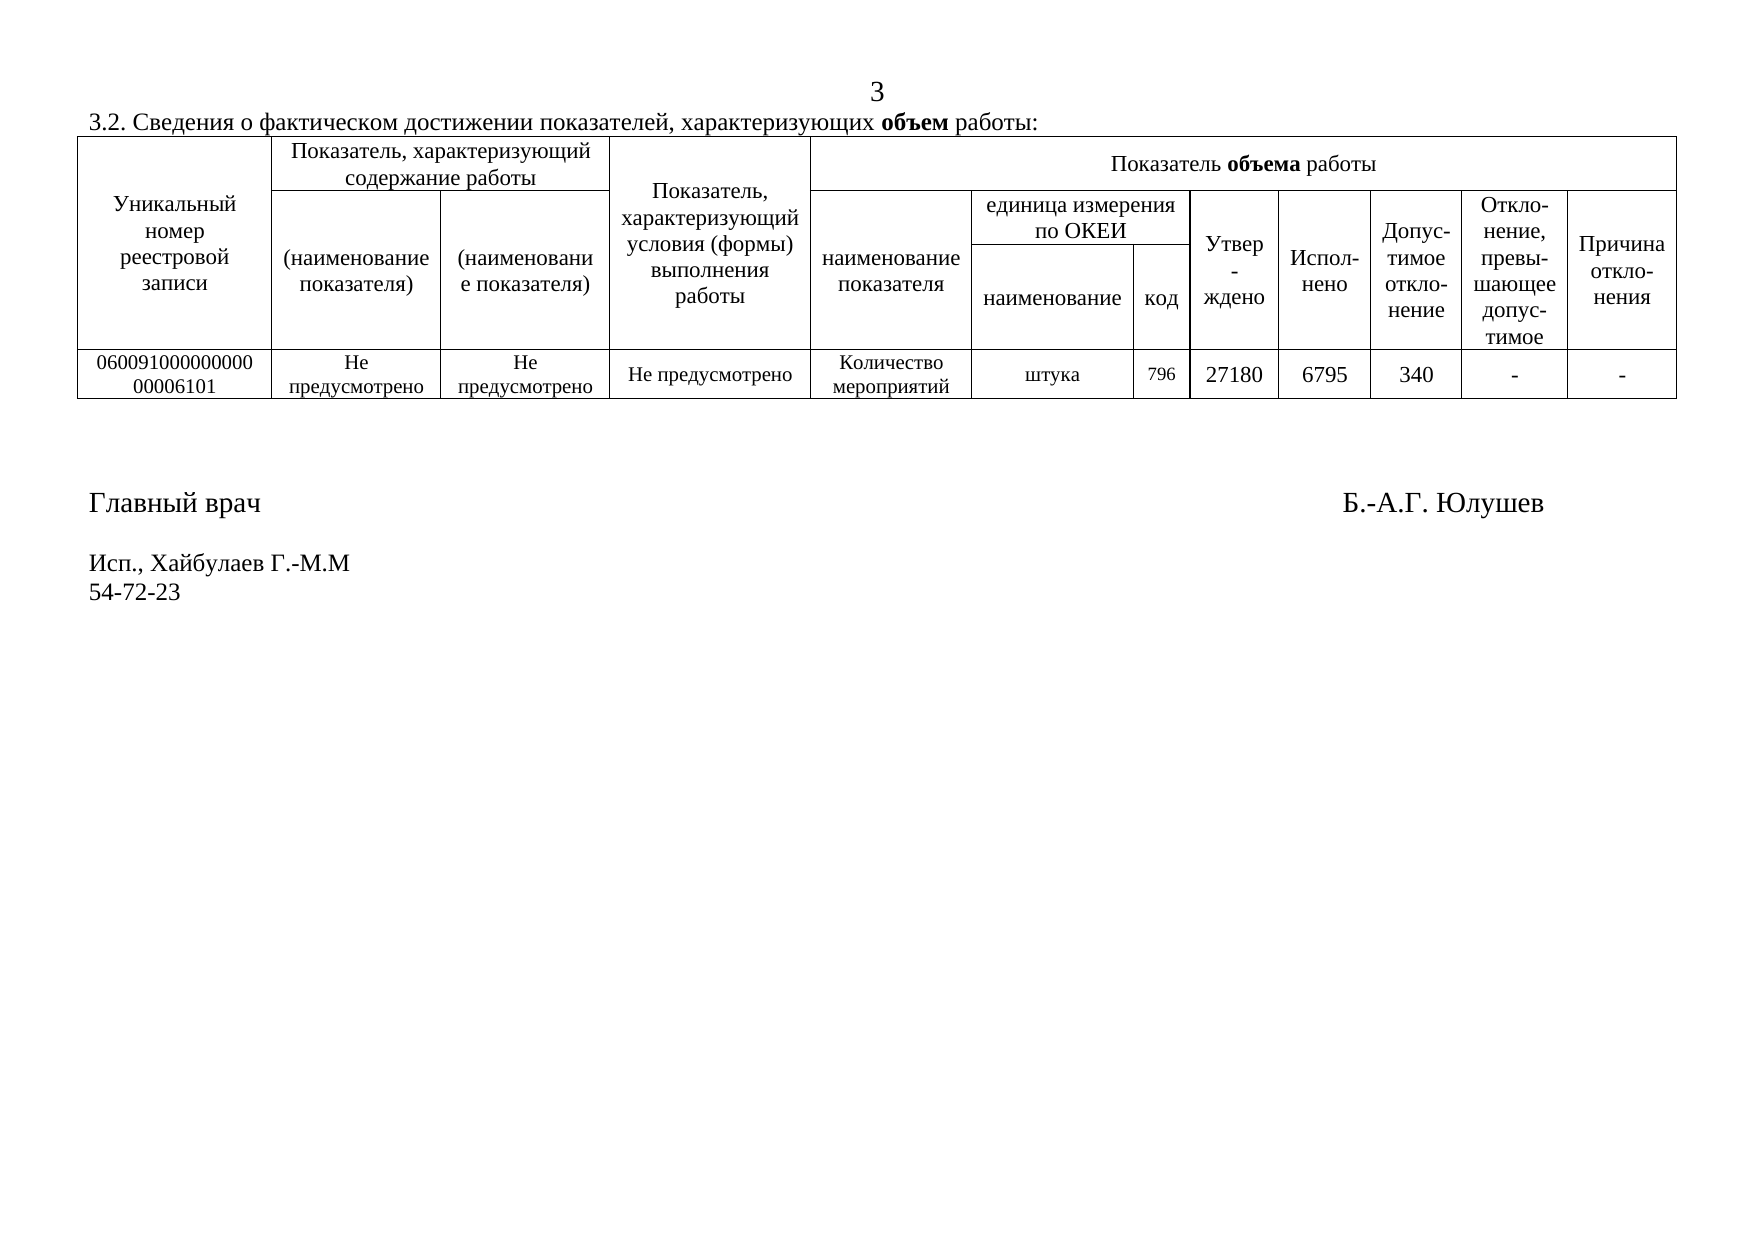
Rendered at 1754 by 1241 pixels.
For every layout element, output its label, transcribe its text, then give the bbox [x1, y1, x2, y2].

table_header Уникальный номер реестровой записи [78, 137, 271, 349]
table_cell Откло-нение, превы-шающее допус-тимое [1462, 191, 1567, 349]
table_cell наименование [972, 245, 1133, 349]
table_header Показатель, характеризующий условия (формы) выполнения работы [610, 137, 810, 349]
table_cell Не предусмотрено [272, 350, 440, 398]
table_header Показатель объема работы [811, 137, 1676, 190]
table_cell 27180 [1191, 350, 1278, 398]
table_cell Утвер-ждено [1191, 191, 1278, 349]
table_cell 060091000000000 00006101 [78, 350, 271, 398]
table_cell единица измерения по ОКЕИ [972, 191, 1189, 244]
table_cell штука [972, 350, 1133, 398]
table_cell Не предусмотрено [610, 350, 810, 398]
table_cell код [1134, 245, 1189, 349]
text 3.2. Сведения о фактическом достижении показателей, характеризующих объем работы: [89, 107, 1665, 136]
table_cell (наименование показателя) [272, 191, 440, 349]
table_cell Причина откло-нения [1568, 191, 1676, 349]
text Исп., Хайбулаев Г.-М.М [89, 548, 1665, 577]
table_cell Количество мероприятий [811, 350, 971, 398]
table_cell Не предусмотрено [441, 350, 609, 398]
table_cell (наименование показателя) [441, 191, 609, 349]
table_cell Испол-нено [1279, 191, 1370, 349]
table_cell наименование показателя [811, 191, 971, 349]
table_cell Допус-тимое откло-нение [1371, 191, 1461, 349]
table_cell 796 [1134, 350, 1189, 398]
table_cell 6795 [1279, 350, 1370, 398]
table_header Показатель, характеризующий содержание работы [272, 137, 609, 190]
table_cell - [1568, 350, 1676, 398]
text 54-72-23 [89, 577, 1665, 605]
table_cell 340 [1371, 350, 1461, 398]
table_cell - [1462, 350, 1567, 398]
text Главный врач Б.-А.Г. Юлушев [89, 486, 1665, 519]
